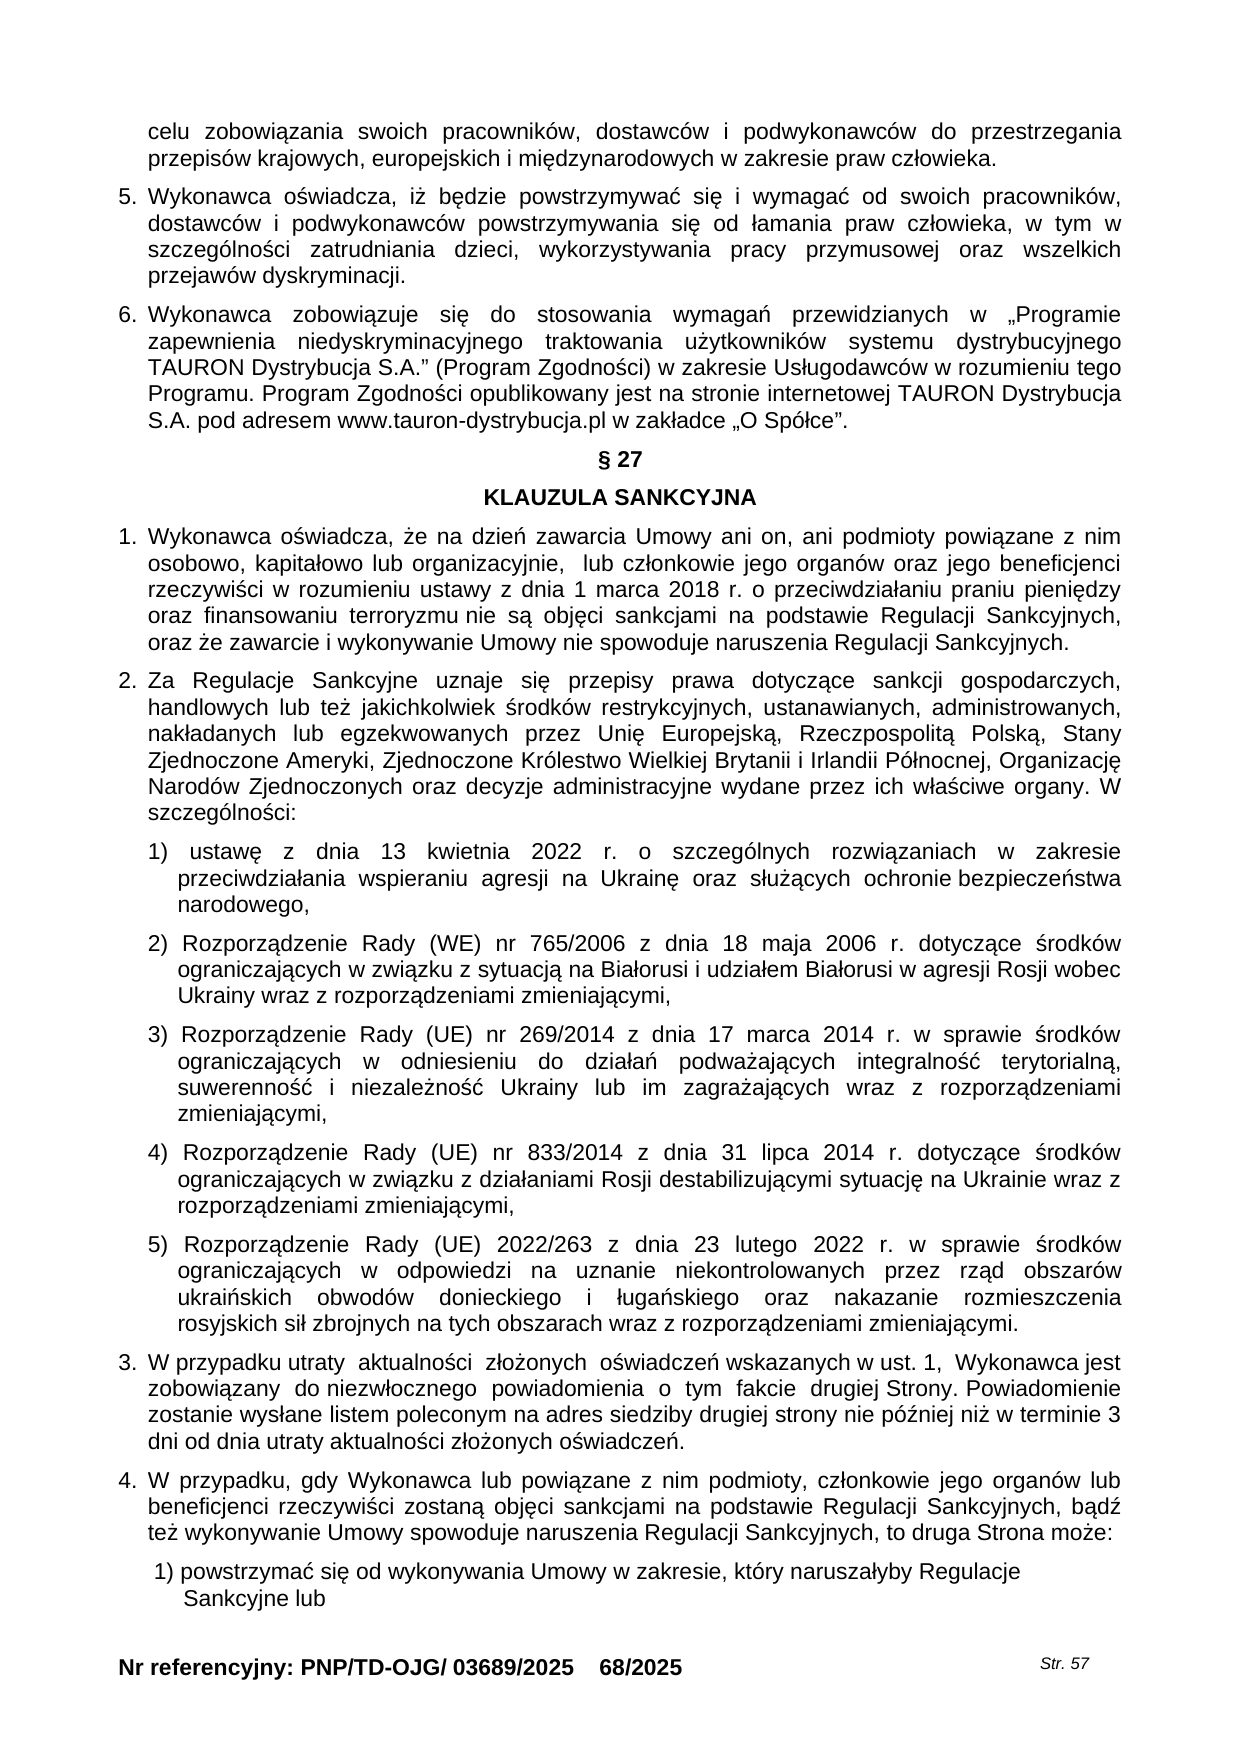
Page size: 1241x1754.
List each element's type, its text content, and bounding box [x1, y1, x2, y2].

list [118, 118, 1122, 171]
list Za Regulacje Sankcyjne uznaje się przepisy prawa dotyczące sankcji gospodarczych, handlowych lub też jakichkolwiek środków restrykcyjnych, ustanawianych, administrowanych, nakładanych lub egzekwowanych przez Unię Europejską, Rzeczpospolitą Polską, Stany Zjednoczone Ameryki, Zjednoczone Królestwo Wielkiej Brytanii i Irlandii Północnej, Organizację Narodów Zjednoczonych oraz decyzje administracyjne wydane przez ich właściwe organy. W szczególności: [118, 667, 1122, 826]
list W przypadku, gdy Wykonawca lub powiązane z nim podmioty, członkowie jego organów lub beneficjenci rzeczywiści zostaną objęci sankcjami na podstawie Regulacji Sankcyjnych, bądź też wykonywanie Umowy spowoduje naruszenia Regulacji Sankcyjnych, to druga Strona może: [118, 1467, 1122, 1546]
list 2) Rozporządzenie Rady (WE) nr 765/2006 z dnia 18 maja 2006 r. dotyczące środków ograniczających w związku z sytuacją na Białorusi i udziałem Białorusi w agresji Rosji wobec Ukrainy wraz z rozporządzeniami zmieniającymi, [148, 930, 1122, 1009]
list 4) Rozporządzenie Rady (UE) nr 833/2014 z dnia 31 lipca 2014 r. dotyczące środków ograniczających w związku z działaniami Rosji destabilizującymi sytuację na Ukrainie wraz z rozporządzeniami zmieniającymi, [148, 1139, 1122, 1218]
list Wykonawca oświadcza, że na dzień zawarcia Umowy ani on, ani podmioty powiązane z nim osobowo, kapitałowo lub organizacyjnie, lub członkowie jego organów oraz jego beneficjenci rzeczywiści w rozumieniu ustawy z dnia 1 marca 2018 r. o przeciwdziałaniu praniu pieniędzy oraz finansowaniu terroryzmu nie są objęci sankcjami na podstawie Regulacji Sankcyjnych, oraz że zawarcie i wykonywanie Umowy nie spowoduje naruszenia Regulacji Sankcyjnych. [118, 523, 1122, 655]
list KLAUZULA SANKCYJNA [118, 484, 1122, 511]
list 1) powstrzymać się od wykonywania Umowy w zakresie, który naruszałyby Regulacje Sankcyjne lub [153, 1558, 1122, 1611]
list 5) Rozporządzenie Rady (UE) 2022/263 z dnia 23 lutego 2022 r. w sprawie środków ograniczających w odpowiedzi na uznanie niekontrolowanych przez rząd obszarów ukraińskich obwodów donieckiego i ługańskiego oraz nakazanie rozmieszczenia rosyjskich sił zbrojnych na tych obszarach wraz z rozporządzeniami zmieniającymi. [148, 1231, 1122, 1336]
list 3) Rozporządzenie Rady (UE) nr 269/2014 z dnia 17 marca 2014 r. w sprawie środków ograniczających w odniesieniu do działań podważających integralność terytorialną, suwerenność i niezależność Ukrainy lub im zagrażających wraz z rozporządzeniami zmieniającymi, [148, 1021, 1122, 1127]
list W przypadku utraty aktualności złożonych oświadczeń wskazanych w ust. 1, Wykonawca jest zobowiązany do niezwłocznego powiadomienia o tym fakcie drugiej Strony. Powiadomienie zostanie wysłane listem poleconym na adres siedziby drugiej strony nie później niż w terminie 3 dni od dnia utraty aktualności złożonych oświadczeń. [118, 1349, 1122, 1454]
list § 27 [118, 446, 1122, 472]
list 1) ustawę z dnia 13 kwietnia 2022 r. o szczególnych rozwiązaniach w zakresie przeciwdziałania wspieraniu agresji na Ukrainę oraz służących ochronie bezpieczeństwa narodowego, [148, 838, 1122, 917]
list Wykonawca oświadcza, iż będzie powstrzymywać się i wymagać od swoich pracowników, dostawców i podwykonawców powstrzymywania się od łamania praw człowieka, w tym w szczególności zatrudniania dzieci, wykorzystywania pracy przymusowej oraz wszelkich przejawów dyskryminacji. [118, 183, 1122, 289]
list Wykonawca zobowiązuje się do stosowania wymagań przewidzianych w „Programie zapewnienia niedyskryminacyjnego traktowania użytkowników systemu dystrybucyjnego TAURON Dystrybucja S.A.” (Program Zgodności) w zakresie Usługodawców w rozumieniu tego Programu. Program Zgodności opublikowany jest na stronie internetowej TAURON Dystrybucja S.A. pod adresem www.tauron-dystrybucja.pl w zakładce „O Spółce”. [118, 301, 1122, 433]
